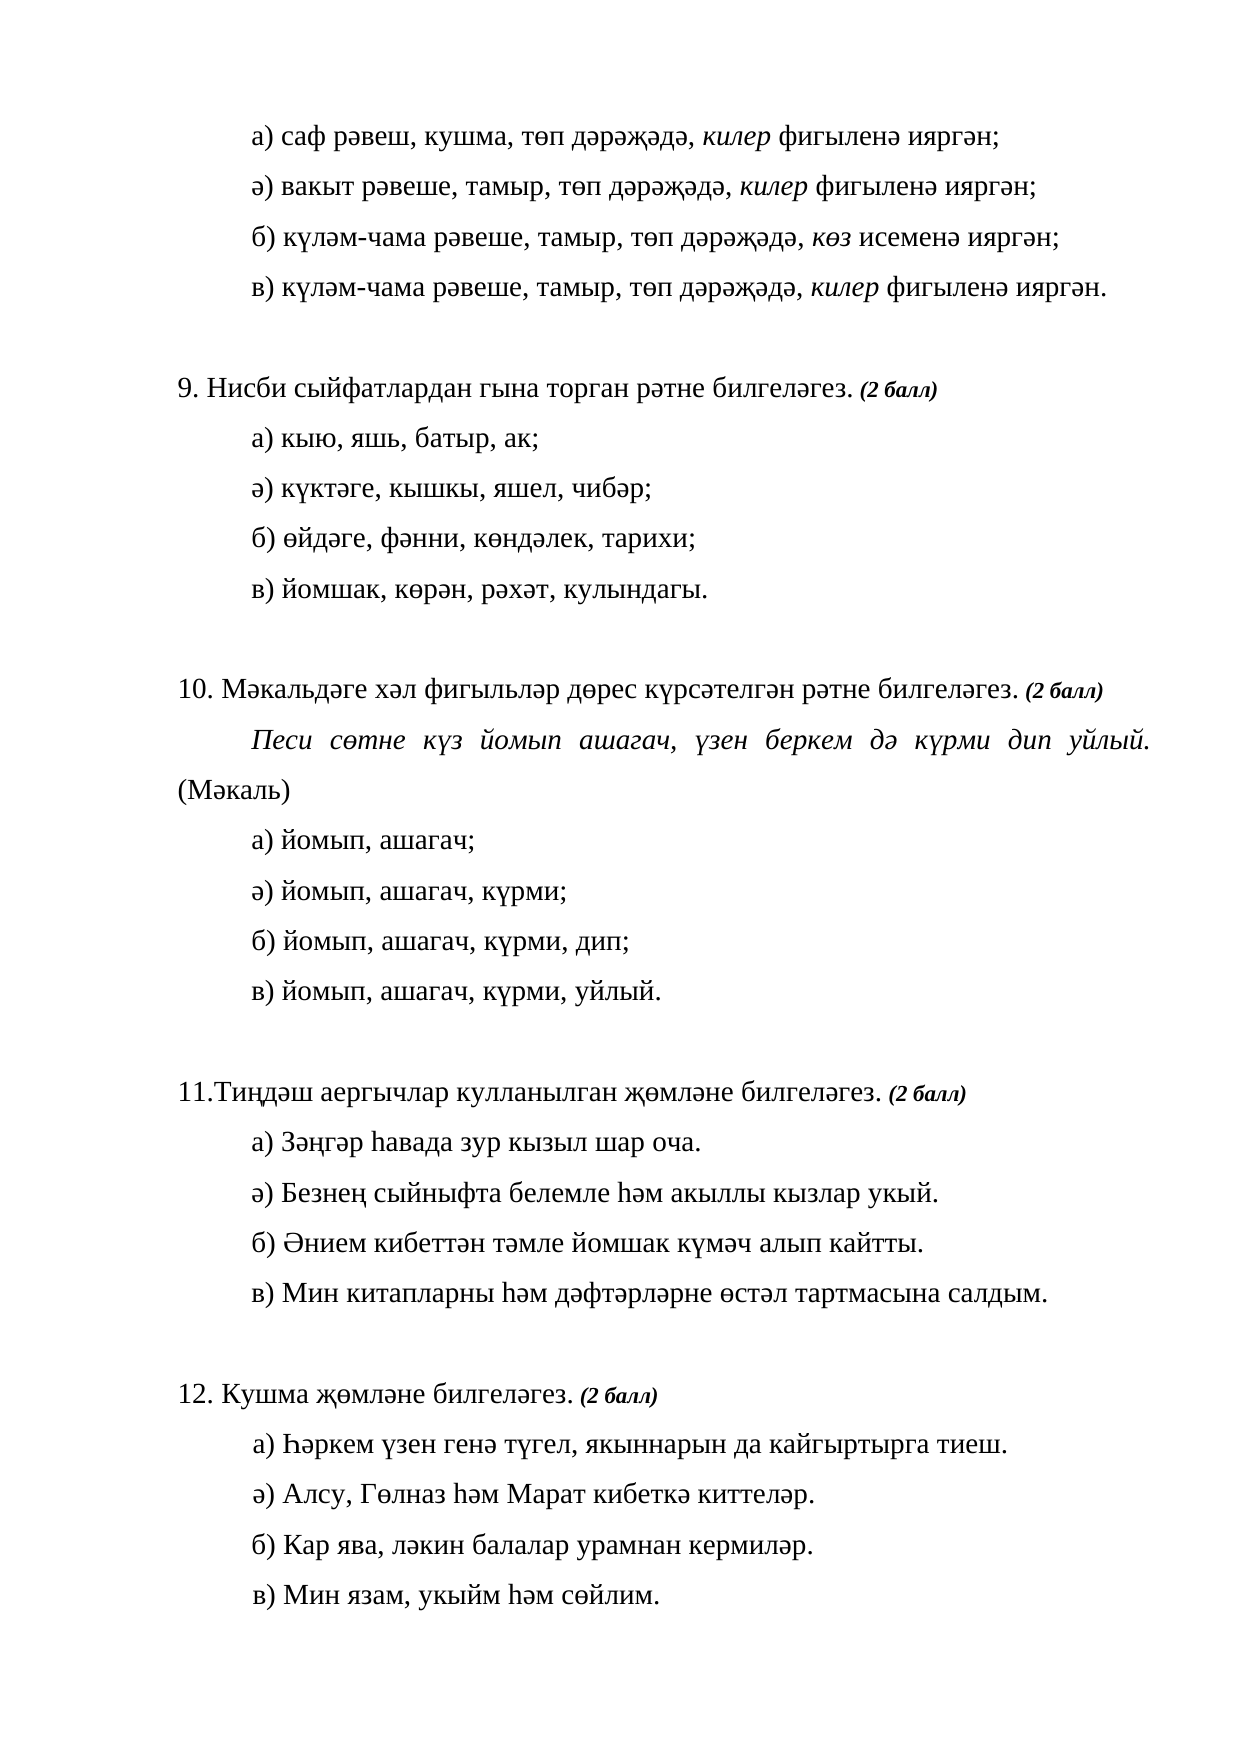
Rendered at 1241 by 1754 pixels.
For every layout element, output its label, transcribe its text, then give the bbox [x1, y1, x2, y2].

text а) кыю, яшь, батыр, ак; [177, 420, 1152, 453]
text б) Кар ява, ләкин балалар урамнан кермиләр. [177, 1527, 1152, 1560]
text в) Мин язам, укыйм һәм сөйлим. [177, 1577, 1152, 1611]
text а) Һәркем үзен генә түгел, якыннарын да кайгыртырга тиеш. [177, 1426, 1152, 1460]
text Песи сөтне күз йомып ашагач, үзен беркем дә күрми дип уйлый. (Мәкаль) [177, 722, 1152, 806]
text в) йомшак, көрән, рәхәт, кулындагы. [177, 571, 1152, 604]
text а) йомып, ашагач; [177, 822, 1152, 856]
text ә) йомып, ашагач, күрми; [177, 873, 1152, 906]
text 9. Нисби сыйфатлардан гына торган рәтне билгеләгез. (2 балл) [177, 370, 1152, 403]
text ә) Безнең сыйныфта белемле һәм акыллы кызлар укый. [177, 1175, 1152, 1208]
text в) Мин китапларны һәм дәфтәрләрне өстәл тартмасына салдым. [177, 1275, 1152, 1309]
text ә) күктәге, кышкы, яшел, чибәр; [177, 470, 1152, 504]
text в) күләм-чама рәвеше, тамыр, төп дәрәҗәдә, килер фигыленә ияргән. [177, 269, 1152, 303]
text а) саф рәвеш, кушма, төп дәрәҗәдә, килер фигыленә ияргән; [177, 118, 1152, 152]
text 12. Кушма җөмләне билгеләгез. (2 балл) [177, 1376, 1152, 1409]
text ә) Алсу, Гөлназ һәм Марат кибеткә киттеләр. [177, 1477, 1152, 1510]
text в) йомып, ашагач, күрми, уйлый. [177, 973, 1152, 1007]
text а) Зәңгәр һавада зур кызыл шар оча. [177, 1124, 1152, 1158]
text 10. Мәкальдәге хәл фигыльләр дөрес күрсәтелгән рәтне билгеләгез. (2 балл) [177, 672, 1152, 705]
text б) Әнием кибеттән тәмле йомшак күмәч алып кайтты. [177, 1225, 1152, 1258]
text ә) вакыт рәвеше, тамыр, төп дәрәҗәдә, килер фигыленә ияргән; [177, 168, 1152, 202]
text б) өйдәге, фәнни, көндәлек, тарихи; [177, 521, 1152, 554]
text 11.Тиңдәш аергычлар кулланылган җөмләне билгеләгез. (2 балл) [177, 1074, 1152, 1108]
text б) йомып, ашагач, күрми, дип; [177, 923, 1152, 957]
text б) күләм-чама рәвеше, тамыр, төп дәрәҗәдә, көз исеменә ияргән; [177, 219, 1152, 252]
